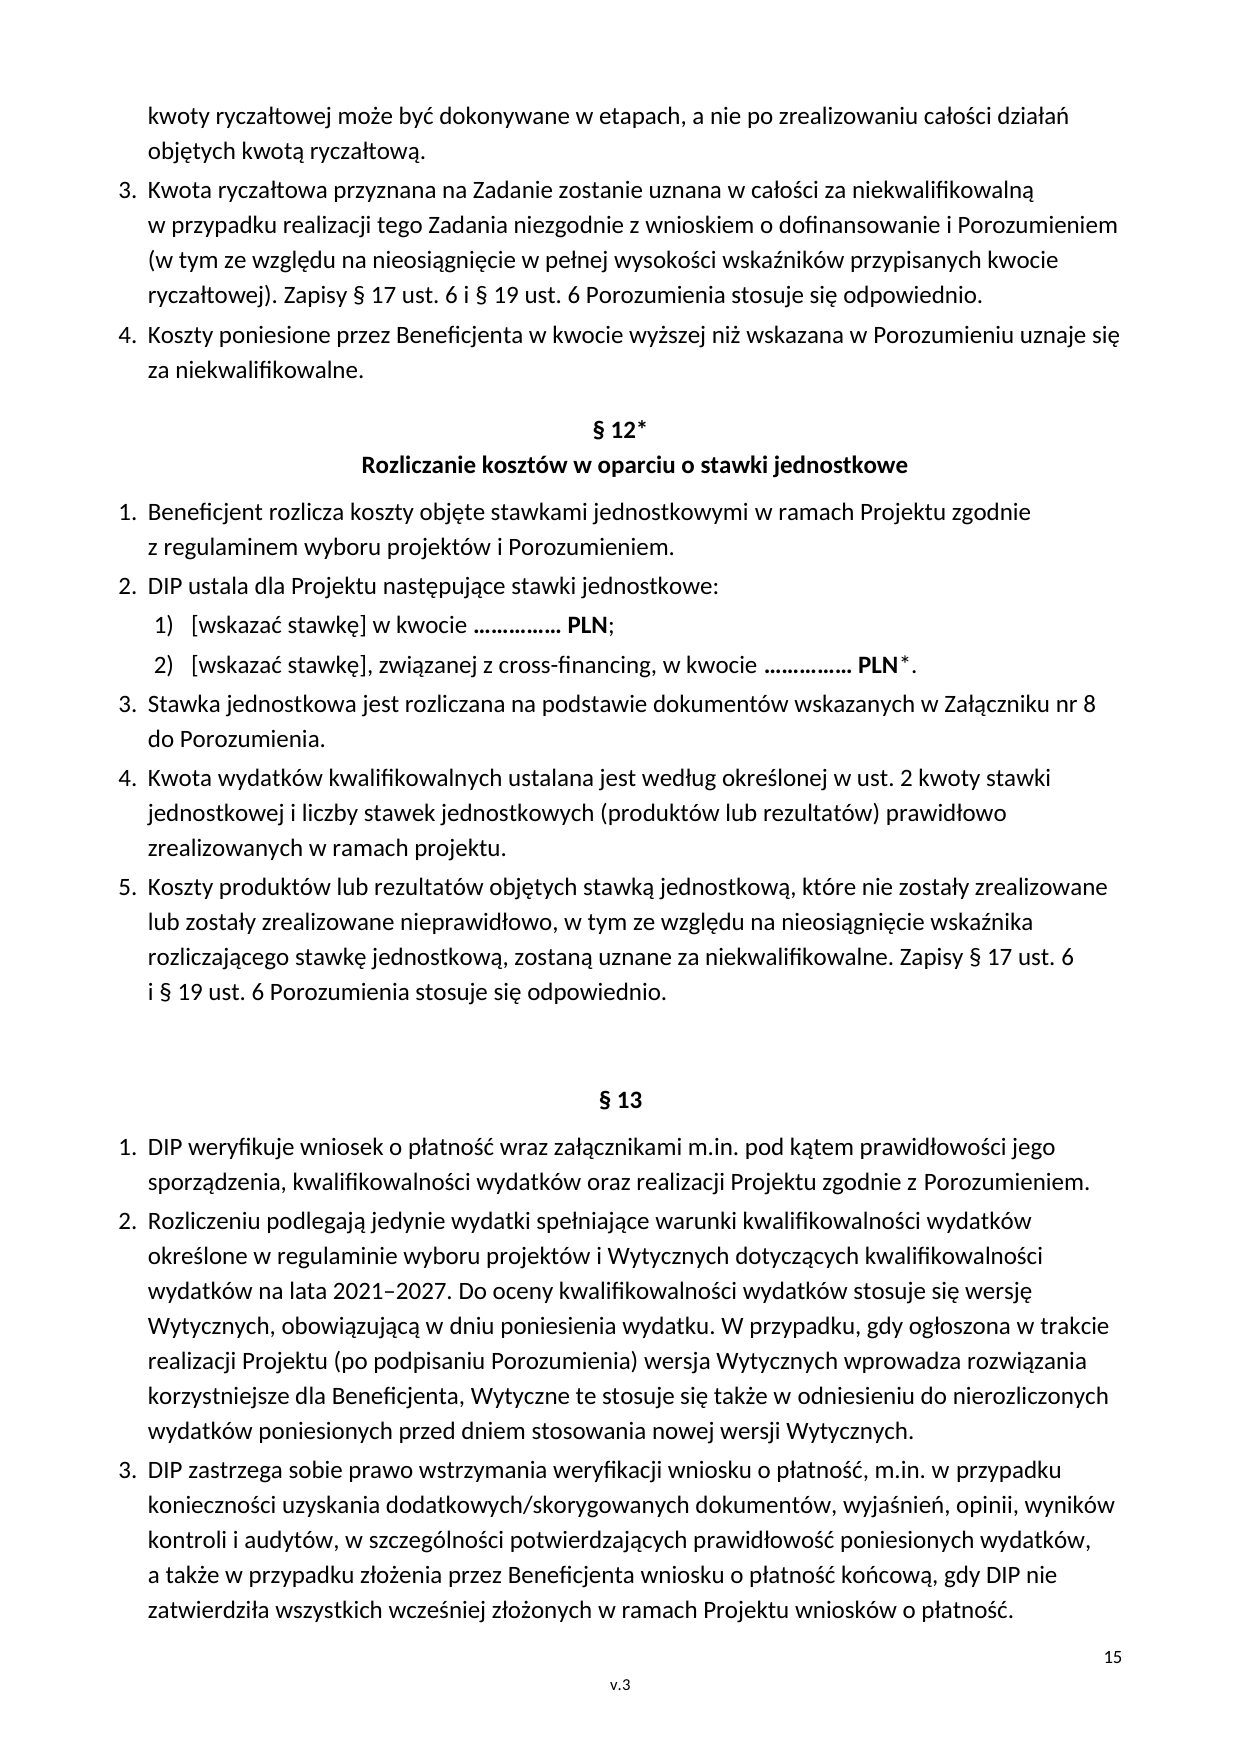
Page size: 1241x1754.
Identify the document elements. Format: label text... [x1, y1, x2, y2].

list Kwota ryczałtowa przyznana na Zadanie zostanie uznana w całości za niekwalifikowalną w przypadku realizacji tego Zadania niezgodnie z wnioskiem o dofinansowanie i Porozumieniem (w tym ze względu na nieosiągnięcie w pełnej wysokości wskaźników przypisanych kwocie ryczałtowej). Zapisy § 17 ust. 6 i § 19 ust. 6 Porozumienia stosuje się odpowiednio. [118, 174, 1122, 310]
list DIP zastrzega sobie prawo wstrzymania weryfikacji wniosku o płatność, m.in. w przypadku konieczności uzyskania dodatkowych/skorygowanych dokumentów, wyjaśnień, opinii, wyników kontroli i audytów, w szczególności potwierdzających prawidłowość poniesionych wydatków, a także w przypadku złożenia przez Beneficjenta wniosku o płatność końcową, gdy DIP nie zatwierdziła wszystkich wcześniej złożonych w ramach Projektu wniosków o płatność. [118, 1454, 1122, 1625]
subtitle § 12* Rozliczanie kosztów w oparciu o stawki jednostkowe [118, 414, 1122, 479]
list Koszty poniesione przez Beneficjenta w kwocie wyższej niż wskazana w Porozumieniu uznaje się za niekwalifikowalne. [118, 319, 1122, 384]
list DIP weryfikuje wniosek o płatność wraz załącznikami m.in. pod kątem prawidłowości jego sporządzenia, kwalifikowalności wydatków oraz realizacji Projektu zgodnie z Porozumieniem. [118, 1131, 1122, 1197]
list Rozliczeniu podlegają jedynie wydatki spełniające warunki kwalifikowalności wydatków określone w regulaminie wyboru projektów i Wytycznych dotyczących kwalifikowalności wydatków na lata 2021–2027. Do oceny kwalifikowalności wydatków stosuje się wersję Wytycznych, obowiązującą w dniu poniesienia wydatku. W przypadku, gdy ogłoszona w trakcie realizacji Projektu (po podpisaniu Porozumienia) wersja Wytycznych wprowadza rozwiązania korzystniejsze dla Beneficjenta, Wytyczne te stosuje się także w odniesieniu do nierozliczonych wydatków poniesionych przed dniem stosowania nowej wersji Wytycznych. [118, 1205, 1122, 1446]
list [wskazać stawkę] w kwocie …………… PLN; [153, 609, 1122, 640]
subtitle § 13 [118, 1084, 1122, 1114]
list Koszty produktów lub rezultatów objętych stawką jednostkową, które nie zostały zrealizowane lub zostały zrealizowane nieprawidłowo, w tym ze względu na nieosiągnięcie wskaźnika rozliczającego stawkę jednostkową, zostaną uznane za niekwalifikowalne. Zapisy § 17 ust. 6 i § 19 ust. 6 Porozumienia stosuje się odpowiednio. [118, 871, 1122, 1007]
list DIP ustala dla Projektu następujące stawki jednostkowe: [118, 570, 1122, 601]
list [wskazać stawkę], związanej z cross-financing, w kwocie …………… PLN*. [153, 649, 1122, 679]
list Beneficjent rozlicza koszty objęte stawkami jednostkowymi w ramach Projektu zgodnie z regulaminem wyboru projektów i Porozumieniem. [118, 496, 1122, 562]
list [118, 100, 1122, 166]
list Stawka jednostkowa jest rozliczana na podstawie dokumentów wskazanych w Załączniku nr 8 do Porozumienia. [118, 688, 1122, 753]
list Kwota wydatków kwalifikowalnych ustalana jest według określonej w ust. 2 kwoty stawki jednostkowej i liczby stawek jednostkowych (produktów lub rezultatów) prawidłowo zrealizowanych w ramach projektu. [118, 762, 1122, 863]
